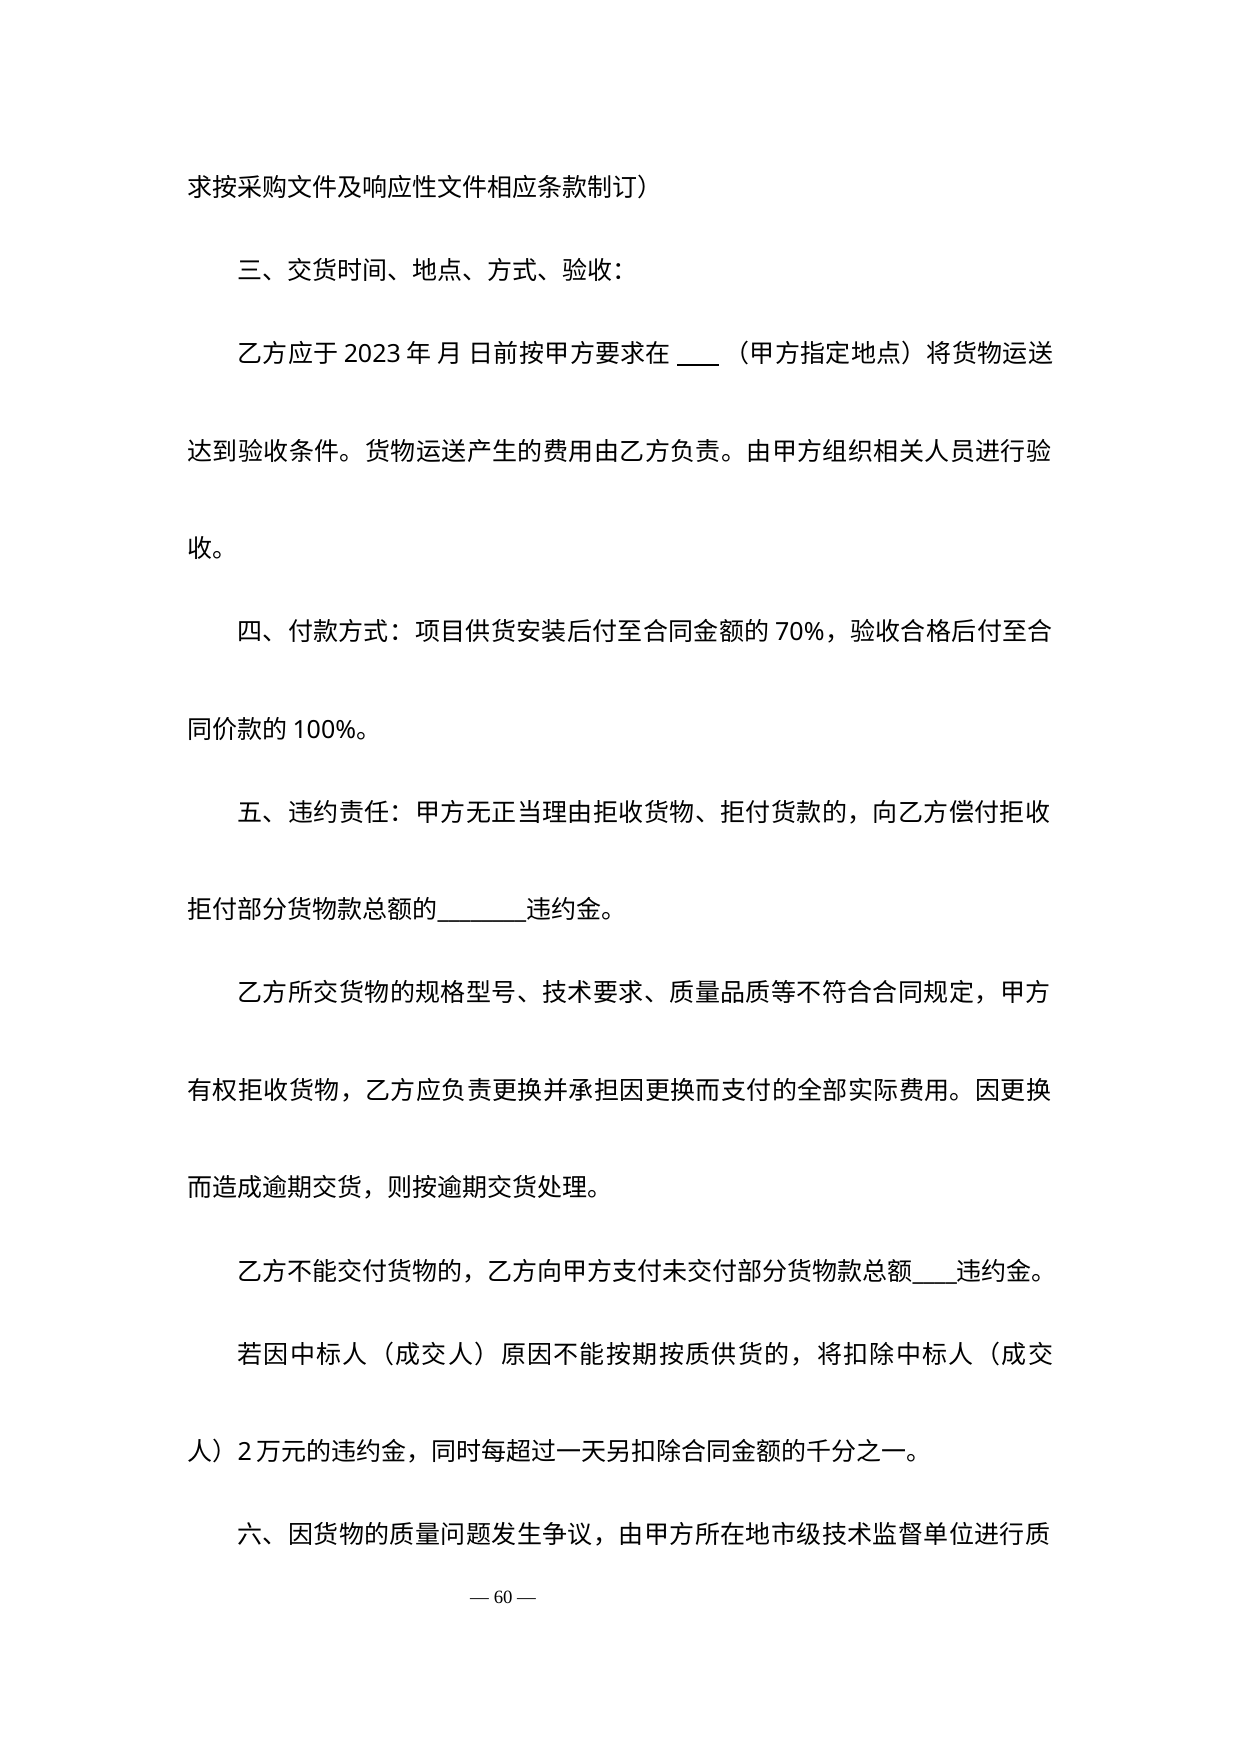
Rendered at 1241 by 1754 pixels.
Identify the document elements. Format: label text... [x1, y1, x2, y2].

text 四、付款方式：项目供货安装后付至合同金额的70%，验收合格后付至合同价款的100%。 [187, 597, 1053, 760]
text 乙方不能交付货物的，乙方向甲方支付未交付部分货物款总额____违约金。 [187, 1237, 1053, 1302]
text 五、违约责任：甲方无正当理由拒收货物、拒付货款的，向乙方偿付拒收拒付部分货物款总额的________违约金。 [187, 778, 1053, 940]
text 三、交货时间、地点、方式、验收： [187, 236, 1053, 301]
text 若因中标人（成交人）原因不能按期按质供货的，将扣除中标人（成交人）2万元的违约金，同时每超过一天另扣除合同金额的千分之一。 [187, 1320, 1053, 1482]
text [187, 153, 1053, 218]
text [187, 1500, 1053, 1565]
text 乙方所交货物的规格型号、技术要求、质量品质等不符合合同规定，甲方有权拒收货物，乙方应负责更换并承担因更换而支付的全部实际费用。因更换而造成逾期交货，则按逾期交货处理。 [187, 958, 1053, 1218]
text 乙方应于2023年 月 日前按甲方要求在 （甲方指定地点）将货物运送达到验收条件。货物运送产生的费用由乙方负责。由甲方组织相关人员进行验收。 [187, 319, 1053, 579]
